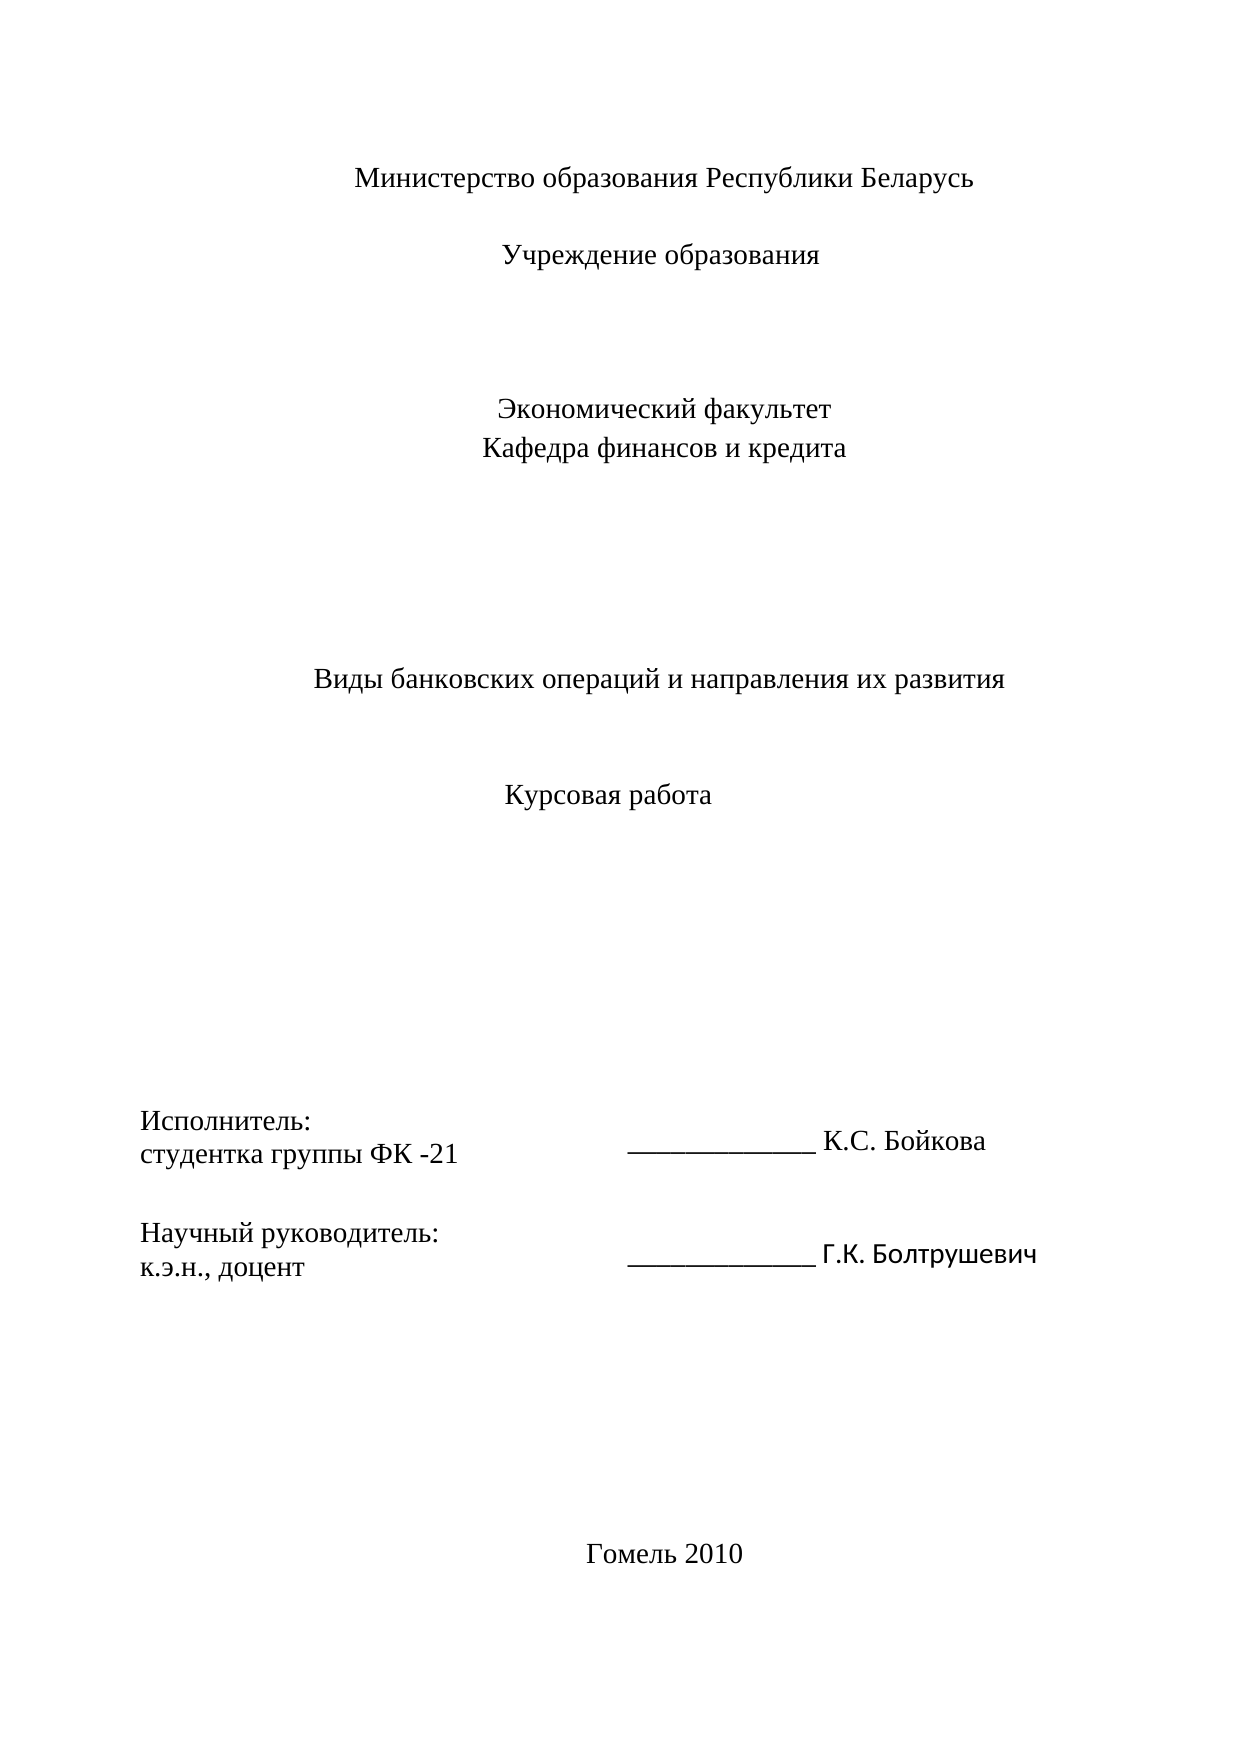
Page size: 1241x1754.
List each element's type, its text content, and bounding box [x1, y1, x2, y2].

subtitle Гомель 2010 [177, 1537, 1152, 1570]
text Экономический факультет [177, 391, 1152, 425]
text Курсовая работа [65, 777, 1152, 810]
text Министерство образования Республики Беларусь [177, 160, 1152, 194]
text Виды банковских операций и направления их развития [65, 661, 1152, 695]
text Кафедра финансов и кредита [177, 430, 1152, 463]
text Учреждение образования «Гомельский государственный университет имени Франциска Скорины» [177, 237, 1152, 348]
